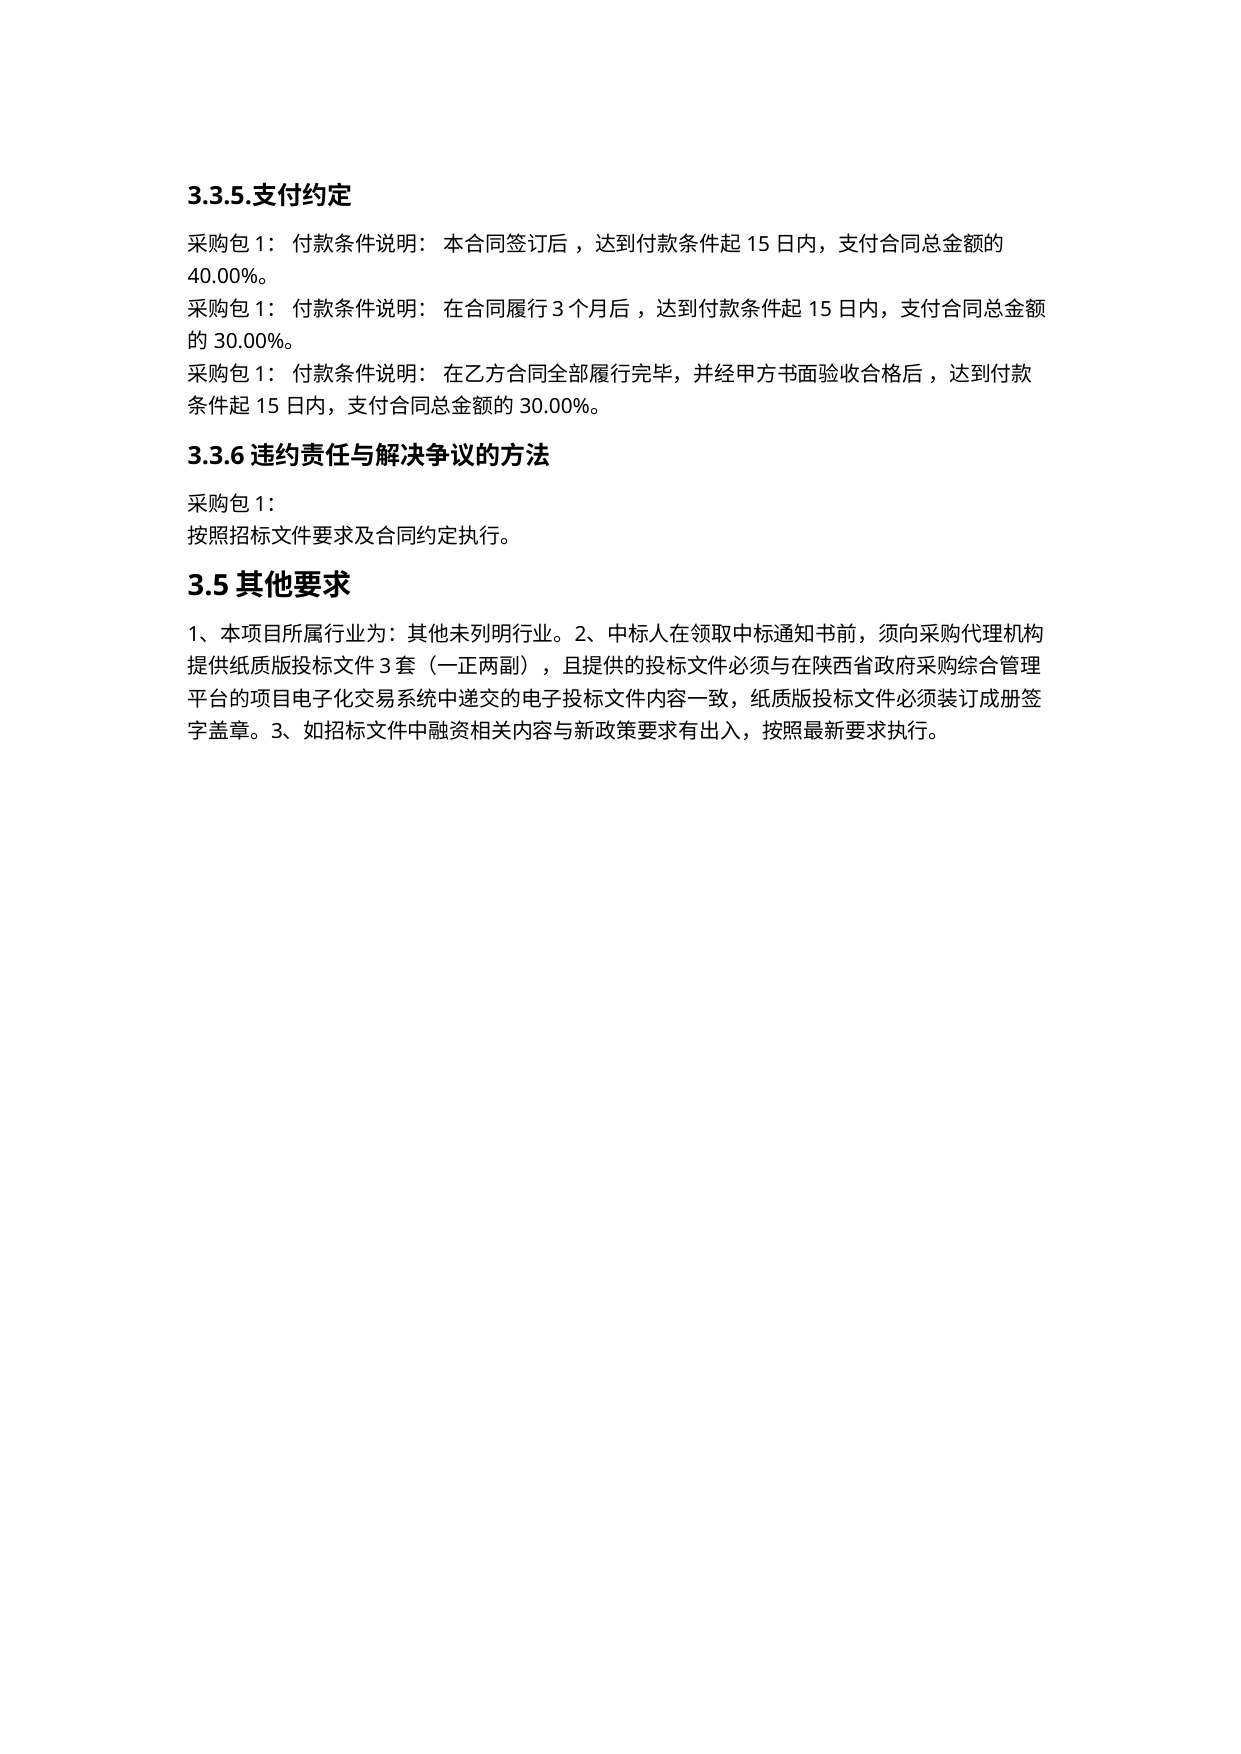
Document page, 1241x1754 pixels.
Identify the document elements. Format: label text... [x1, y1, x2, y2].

text 采购包1： 付款条件说明： 本合同签订后 ，达到付款条件起 15 日内，支付合同总金额的 40.00%。 [187, 227, 1053, 292]
text 3.3.6违约责任与解决争议的方法 [187, 422, 1053, 487]
text 按照招标文件要求及合同约定执行。 [187, 519, 1053, 552]
text 采购包1： 付款条件说明： 在乙方合同全部履行完毕，并经甲方书面验收合格后 ，达到付款条件起 15 日内，支付合同总金额的 30.00%。 [187, 357, 1053, 422]
text 3.5其他要求 [187, 552, 1053, 617]
text 3.3.5.支付约定 [187, 162, 1053, 227]
text 1、本项目所属行业为：其他未列明行业。2、中标人在领取中标通知书前，须向采购代理机构提供纸质版投标文件3套（一正两副），且提供的投标文件必须与在陕西省政府采购综合管理平台的项目电子化交易系统中递交的电子投标文件内容一致，纸质版投标文件必须装订成册签字盖章。3、如招标文件中融资相关内容与新政策要求有出入，按照最新要求执行。 [187, 617, 1053, 747]
text 采购包1： 付款条件说明： 在合同履行3个月后 ，达到付款条件起 15 日内，支付合同总金额的 30.00%。 [187, 292, 1053, 357]
text 采购包1： [187, 487, 1053, 519]
